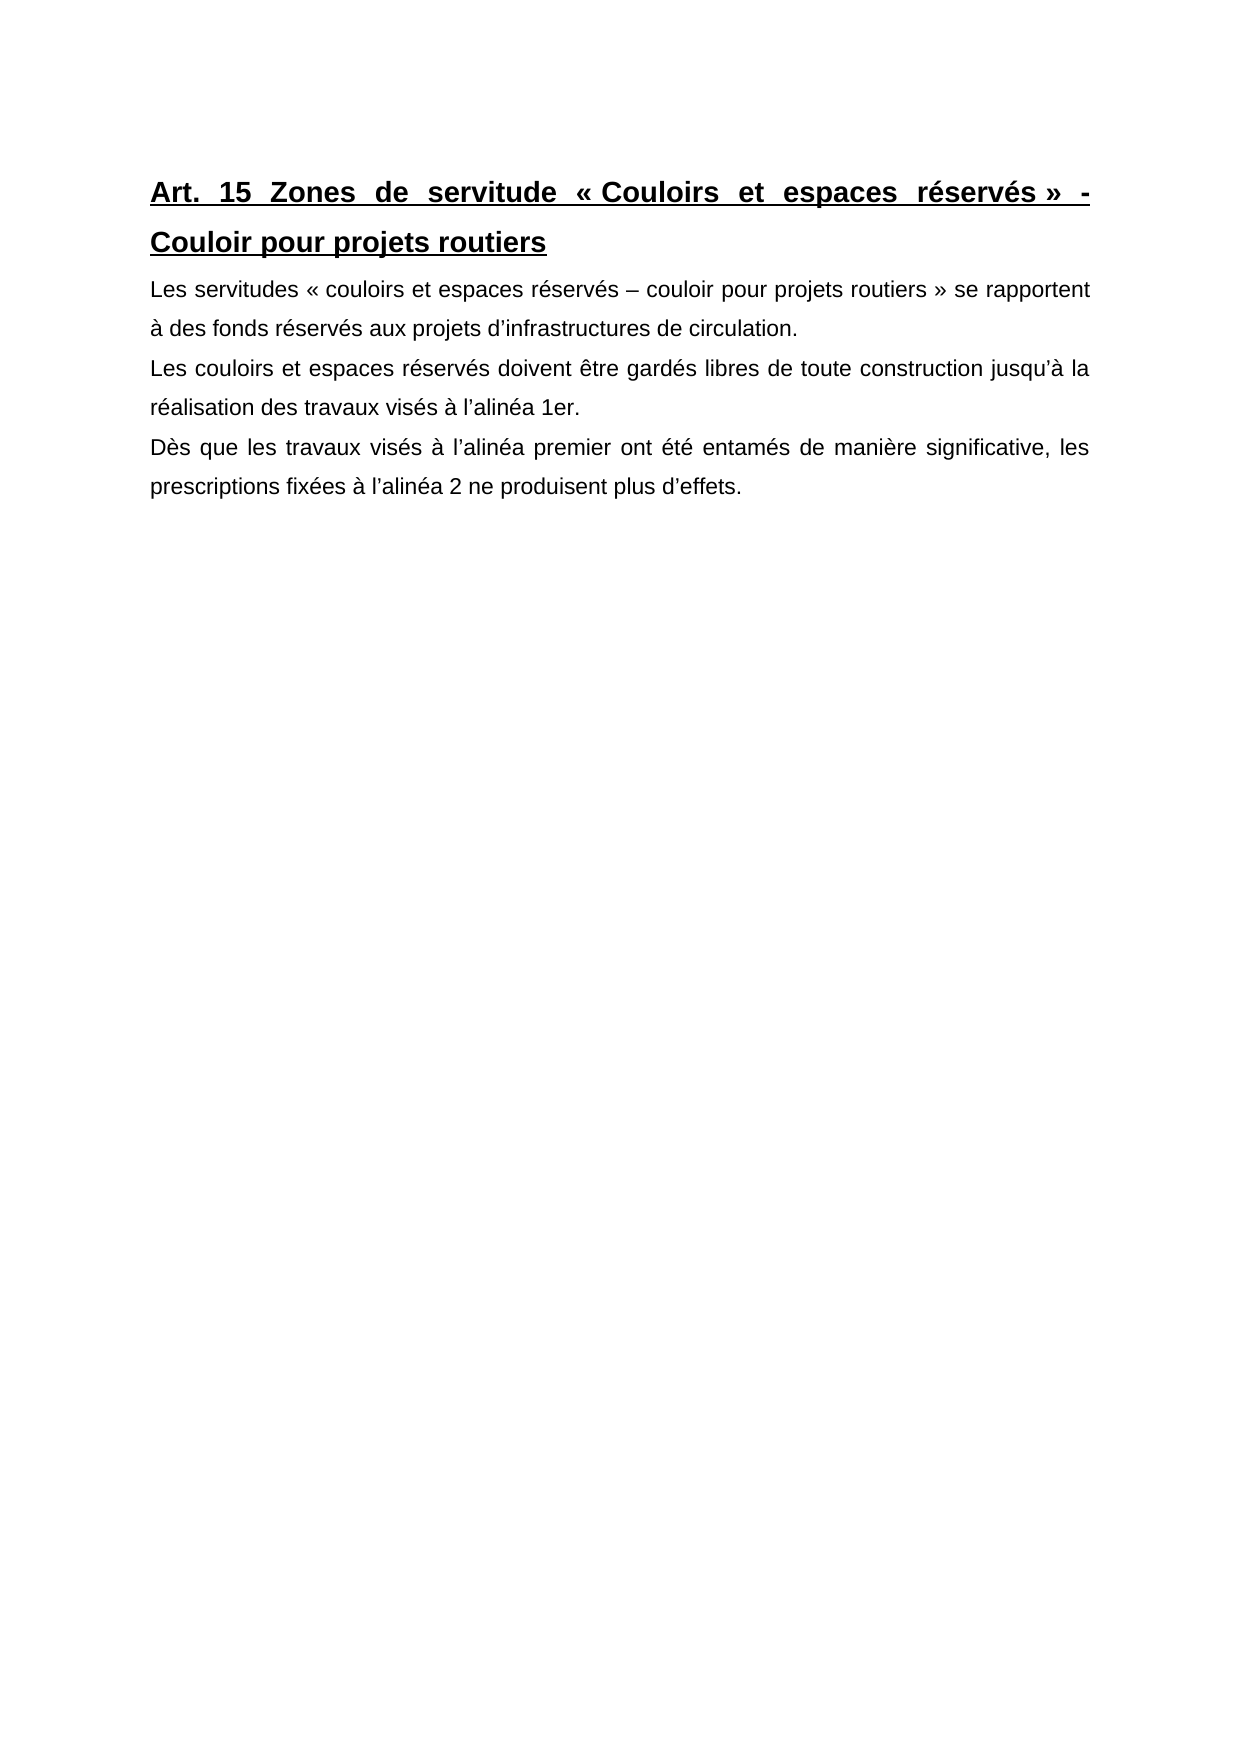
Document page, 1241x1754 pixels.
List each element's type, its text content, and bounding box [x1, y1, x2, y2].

subtitle Art. 15 Zones de servitude « Couloirs et espaces réservés » - Couloir pour projets routiers [150, 206, 1090, 259]
text Les couloirs et espaces réservés doivent être gardés libres de toute construction jusqu’à la réalisation des travaux visés à l’alinéa 1er. [150, 354, 1090, 420]
subtitle Art. 15 Zones de servitude « Couloirs et espaces réservés » - Couloir pour projets routiers [150, 175, 1090, 204]
text Les servitudes « couloirs et espaces réservés – couloir pour projets routiers » se rapportent à des fonds réservés aux projets d’infrastructures de circulation. [150, 276, 1090, 341]
text Dès que les travaux visés à l’alinéa premier ont été entamés de manière significative, les prescriptions fixées à l’alinéa 2 ne produisent plus d’effets. [150, 433, 1090, 499]
